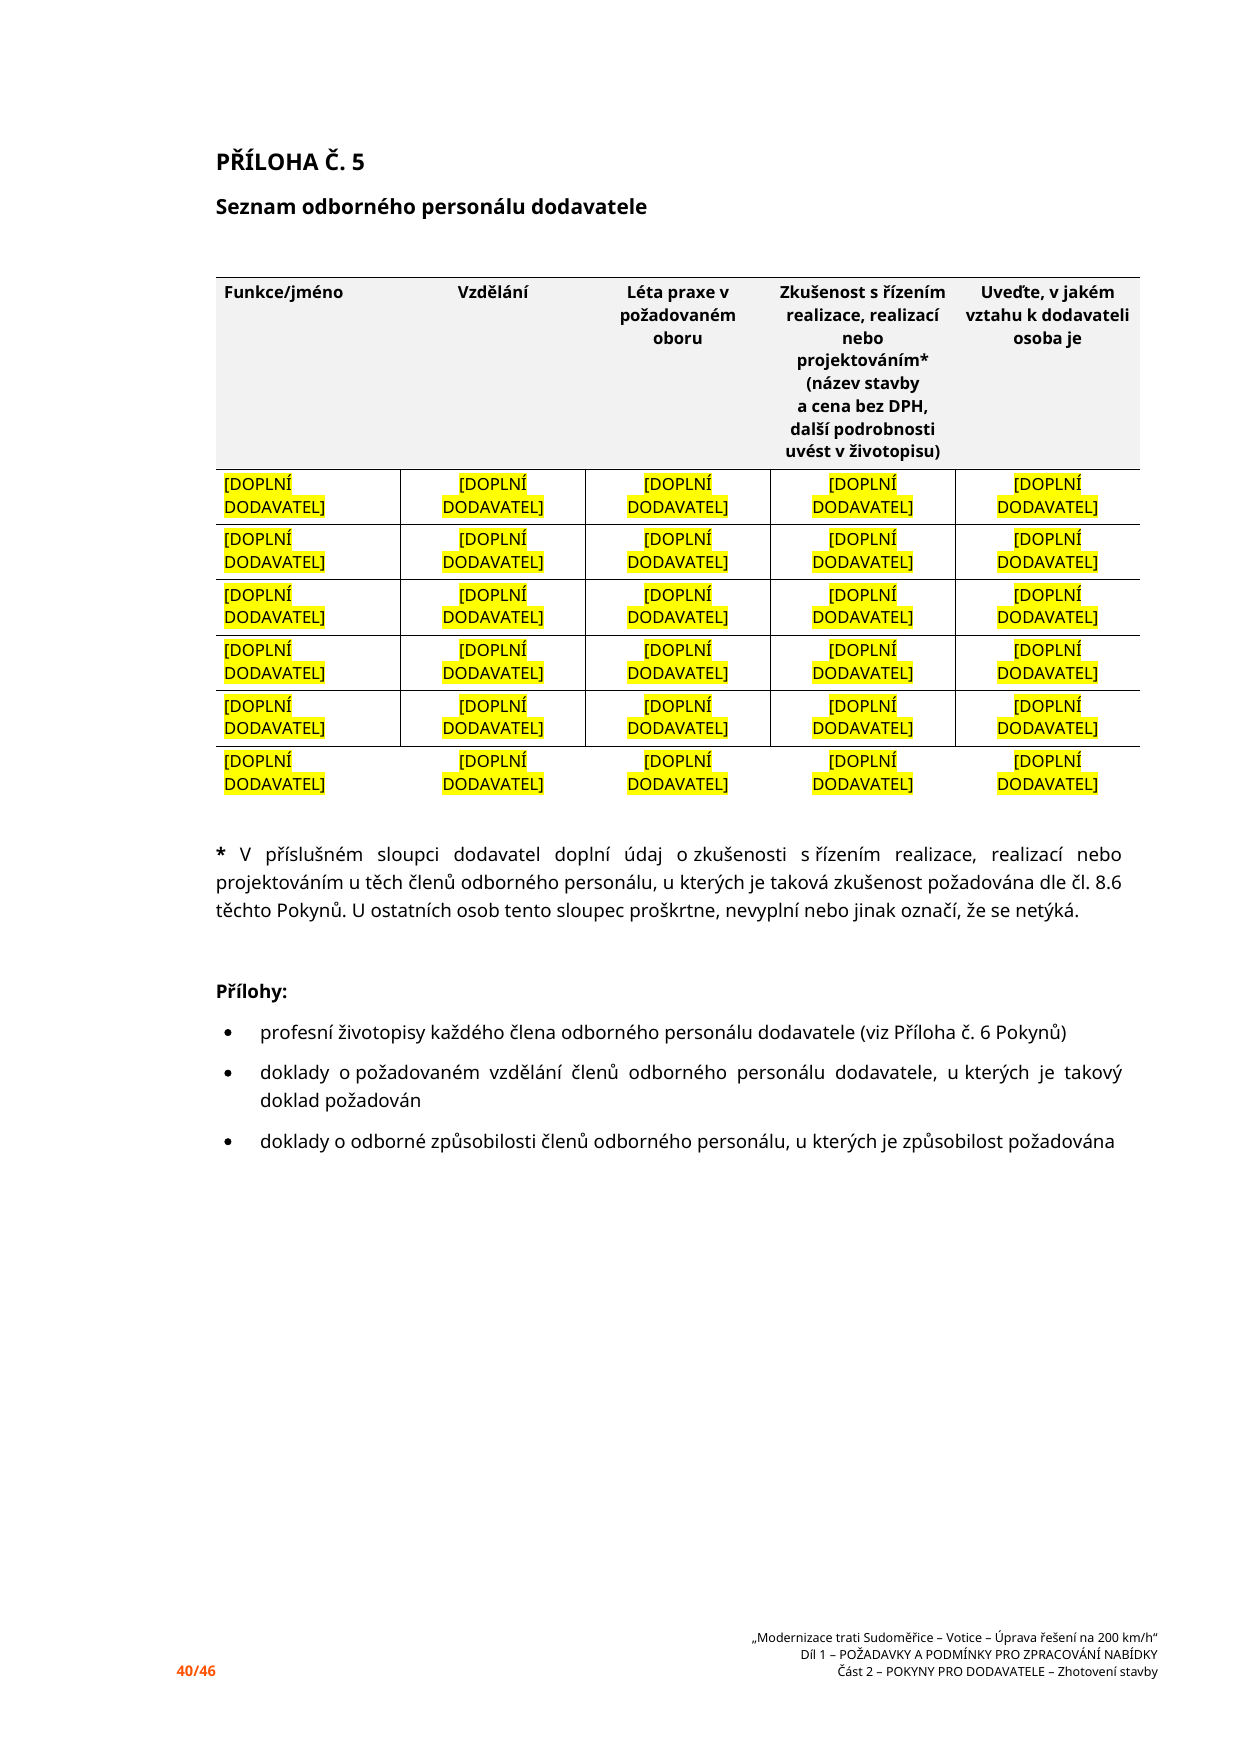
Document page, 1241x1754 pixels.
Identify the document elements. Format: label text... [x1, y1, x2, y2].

text profesní životopisy každého člena odborného personálu dodavatele (viz Příloha č. 6 Pokynů) [224, 1019, 1122, 1044]
table_cell [DOPLNÍ DODAVATEL] [771, 580, 955, 635]
table_cell [DOPLNÍ DODAVATEL] [216, 580, 400, 635]
table_cell [DOPLNÍ DODAVATEL] [216, 470, 400, 524]
text * V příslušném sloupci dodavatel doplní údaj o zkušenosti s řízením realizace, realizací nebo projektováním u těch členů odborného personálu, u kterých je taková zkušenost požadována dle čl. 8.6 těchto Pokynů. U ostatních osob tento sloupec proškrtne, nevyplní nebo jinak označí, že se netýká. [216, 841, 1122, 923]
table_cell [DOPLNÍ DODAVATEL] [956, 470, 1140, 524]
table_header Léta praxe v požadovaném oboru [585, 278, 770, 468]
table_cell [DOPLNÍ DODAVATEL] [401, 691, 585, 746]
table_cell [DOPLNÍ DODAVATEL] [956, 525, 1140, 579]
table_cell [DOPLNÍ DODAVATEL] [771, 525, 955, 579]
table_cell [DOPLNÍ DODAVATEL] [770, 747, 955, 801]
table_header Zkušenost s řízením realizace, realizací nebo projektováním* (název stavby a cena bez DPH, další podrobnosti uvést v životopisu) [770, 278, 955, 468]
table_cell [DOPLNÍ DODAVATEL] [216, 636, 400, 690]
table_cell [DOPLNÍ DODAVATEL] [401, 580, 585, 635]
text Příloha č. 5 [216, 146, 1122, 177]
table_cell [DOPLNÍ DODAVATEL] [216, 747, 400, 801]
table_header Vzdělání [400, 278, 585, 468]
table_cell [DOPLNÍ DODAVATEL] [216, 691, 400, 746]
table_cell [DOPLNÍ DODAVATEL] [956, 580, 1140, 635]
table_cell [DOPLNÍ DODAVATEL] [586, 691, 770, 746]
table_cell [DOPLNÍ DODAVATEL] [585, 747, 770, 801]
table_cell [DOPLNÍ DODAVATEL] [771, 470, 955, 524]
table_header Funkce/jméno [216, 278, 400, 468]
text Seznam odborného personálu dodavatele [216, 192, 1122, 221]
table_header Uveďte, v jakém vztahu k dodavateli osoba je [955, 278, 1140, 468]
table_cell [DOPLNÍ DODAVATEL] [956, 636, 1140, 690]
table_cell [DOPLNÍ DODAVATEL] [586, 470, 770, 524]
table_cell [DOPLNÍ DODAVATEL] [216, 525, 400, 579]
table_cell [DOPLNÍ DODAVATEL] [955, 747, 1140, 801]
table_cell [DOPLNÍ DODAVATEL] [401, 636, 585, 690]
table_cell [DOPLNÍ DODAVATEL] [401, 470, 585, 524]
table_cell [DOPLNÍ DODAVATEL] [586, 636, 770, 690]
table_cell [DOPLNÍ DODAVATEL] [586, 525, 770, 579]
table_cell [DOPLNÍ DODAVATEL] [771, 691, 955, 746]
table_cell [DOPLNÍ DODAVATEL] [956, 691, 1140, 746]
table_cell [DOPLNÍ DODAVATEL] [586, 580, 770, 635]
text doklady o požadovaném vzdělání členů odborného personálu dodavatele, u kterých je takový doklad požadován [224, 1059, 1122, 1113]
text doklady o odborné způsobilosti členů odborného personálu, u kterých je způsobilost požadována [224, 1128, 1122, 1154]
table_cell [DOPLNÍ DODAVATEL] [400, 747, 585, 801]
table_cell [DOPLNÍ DODAVATEL] [771, 636, 955, 690]
table_cell [DOPLNÍ DODAVATEL] [401, 525, 585, 579]
text Přílohy: [216, 978, 1122, 1004]
